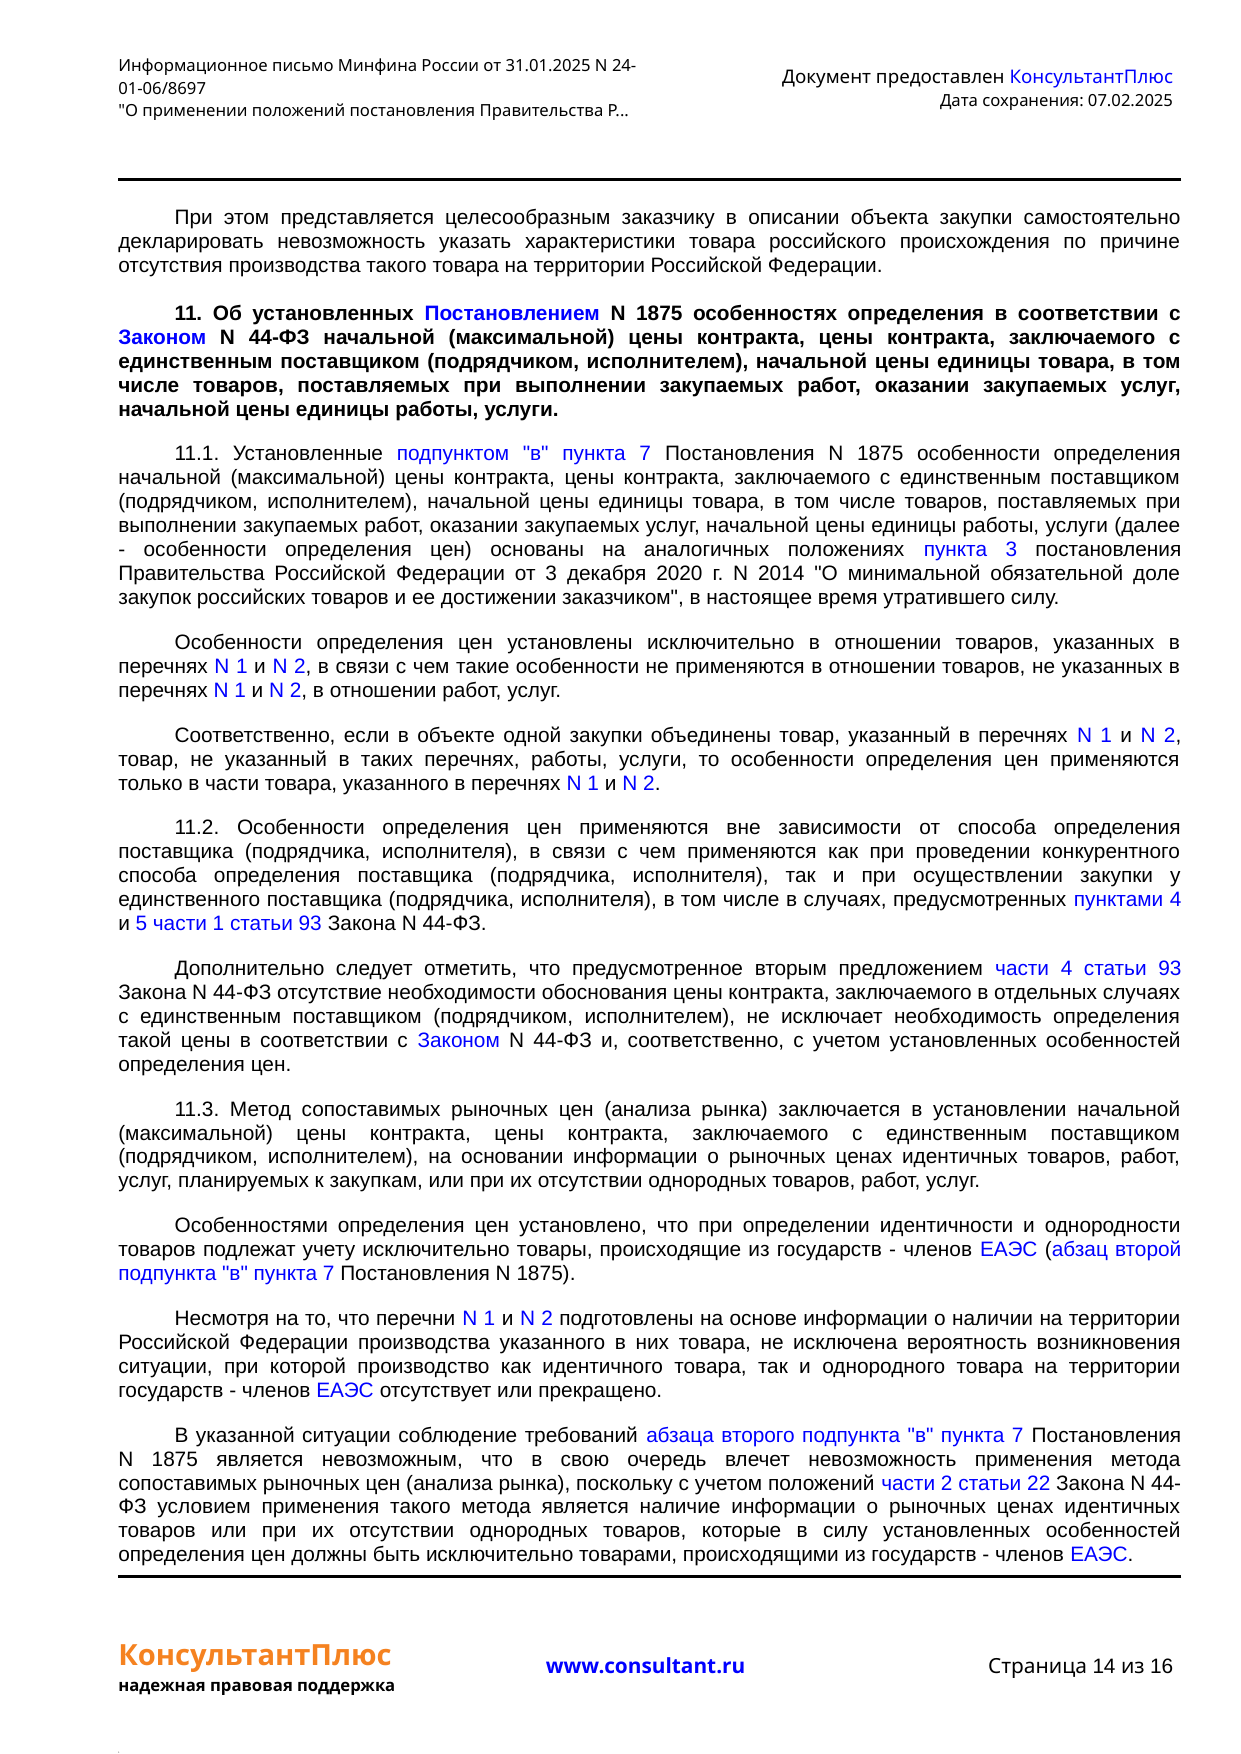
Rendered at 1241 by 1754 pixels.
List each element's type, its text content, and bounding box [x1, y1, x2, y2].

text Дополнительно следует отметить, что предусмотренное вторым предложением части 4 статьи 93 Закона N 44-ФЗ отсутствие необходимости обоснования цены контракта, заключаемого в отдельных случаях с единственным поставщиком (подрядчиком, исполнителем), не исключает необходимость определения такой цены в соответствии с Законом N 44-ФЗ и, соответственно, с учетом установленных особенностей определения цен. [118, 956, 1181, 1076]
text 11.2. Особенности определения цен применяются вне зависимости от способа определения поставщика (подрядчика, исполнителя), в связи с чем применяются как при проведении конкурентного способа определения поставщика (подрядчика, исполнителя), так и при осуществлении закупки у единственного поставщика (подрядчика, исполнителя), в том числе в случаях, предусмотренных пунктами 4 и 5 части 1 статьи 93 Закона N 44-ФЗ. [118, 815, 1181, 935]
text Особенностями определения цен установлено, что при определении идентичности и однородности товаров подлежат учету исключительно товары, происходящие из государств - членов ЕАЭС (абзац второй подпункта "в" пункта 7 Постановления N 1875). [118, 1213, 1181, 1285]
text Особенности определения цен установлены исключительно в отношении товаров, указанных в перечнях N 1 и N 2, в связи с чем такие особенности не применяются в отношении товаров, не указанных в перечнях N 1 и N 2, в отношении работ, услуг. [118, 630, 1181, 702]
text 11.3. Метод сопоставимых рыночных цен (анализа рынка) заключается в установлении начальной (максимальной) цены контракта, цены контракта, заключаемого с единственным поставщиком (подрядчиком, исполнителем), на основании информации о рыночных ценах идентичных товаров, работ, услуг, планируемых к закупкам, или при их отсутствии однородных товаров, работ, услуг. [118, 1096, 1181, 1192]
text Соответственно, если в объекте одной закупки объединены товар, указанный в перечнях N 1 и N 2, товар, не указанный в таких перечнях, работы, услуги, то особенности определения цен применяются только в части товара, указанного в перечнях N 1 и N 2. [118, 722, 1181, 794]
text В указанной ситуации соблюдение требований абзаца второго подпункта "в" пункта 7 Постановления N 1875 является невозможным, что в свою очередь влечет невозможность применения метода сопоставимых рыночных цен (анализа рынка), поскольку с учетом положений части 2 статьи 22 Закона N 44-ФЗ условием применения такого метода является наличие информации о рыночных ценах идентичных товаров или при их отсутствии однородных товаров, которые в силу установленных особенностей определения цен должны быть исключительно товарами, происходящими из государств - членов ЕАЭС. [118, 1422, 1181, 1566]
text Несмотря на то, что перечни N 1 и N 2 подготовлены на основе информации о наличии на территории Российской Федерации производства указанного в них товара, не исключена вероятность возникновения ситуации, при которой производство как идентичного товара, так и однородного товара на территории государств - членов ЕАЭС отсутствует или прекращено. [118, 1306, 1181, 1402]
title 11. Об установленных Постановлением N 1875 особенностях определения в соответствии с Законом N 44-ФЗ начальной (максимальной) цены контракта, цены контракта, заключаемого с единственным поставщиком (подрядчиком, исполнителем), начальной цены единицы товара, в том числе товаров, поставляемых при выполнении закупаемых работ, оказании закупаемых услуг, начальной цены единицы работы, услуги. [118, 301, 1181, 420]
text При этом представляется целесообразным заказчику в описании объекта закупки самостоятельно декларировать невозможность указать характеристики товара российского происхождения по причине отсутствия производства такого товара на территории Российской Федерации. [118, 205, 1181, 277]
text 11.1. Установленные подпунктом "в" пункта 7 Постановления N 1875 особенности определения начальной (максимальной) цены контракта, цены контракта, заключаемого с единственным поставщиком (подрядчиком, исполнителем), начальной цены единицы товара, в том числе товаров, поставляемых при выполнении закупаемых работ, оказании закупаемых услуг, начальной цены единицы работы, услуги (далее - особенности определения цен) основаны на аналогичных положениях пункта 3 постановления Правительства Российской Федерации от 3 декабря 2020 г. N 2014 "О минимальной обязательной доле закупок российских товаров и ее достижении заказчиком", в настоящее время утратившего силу. [118, 441, 1181, 609]
